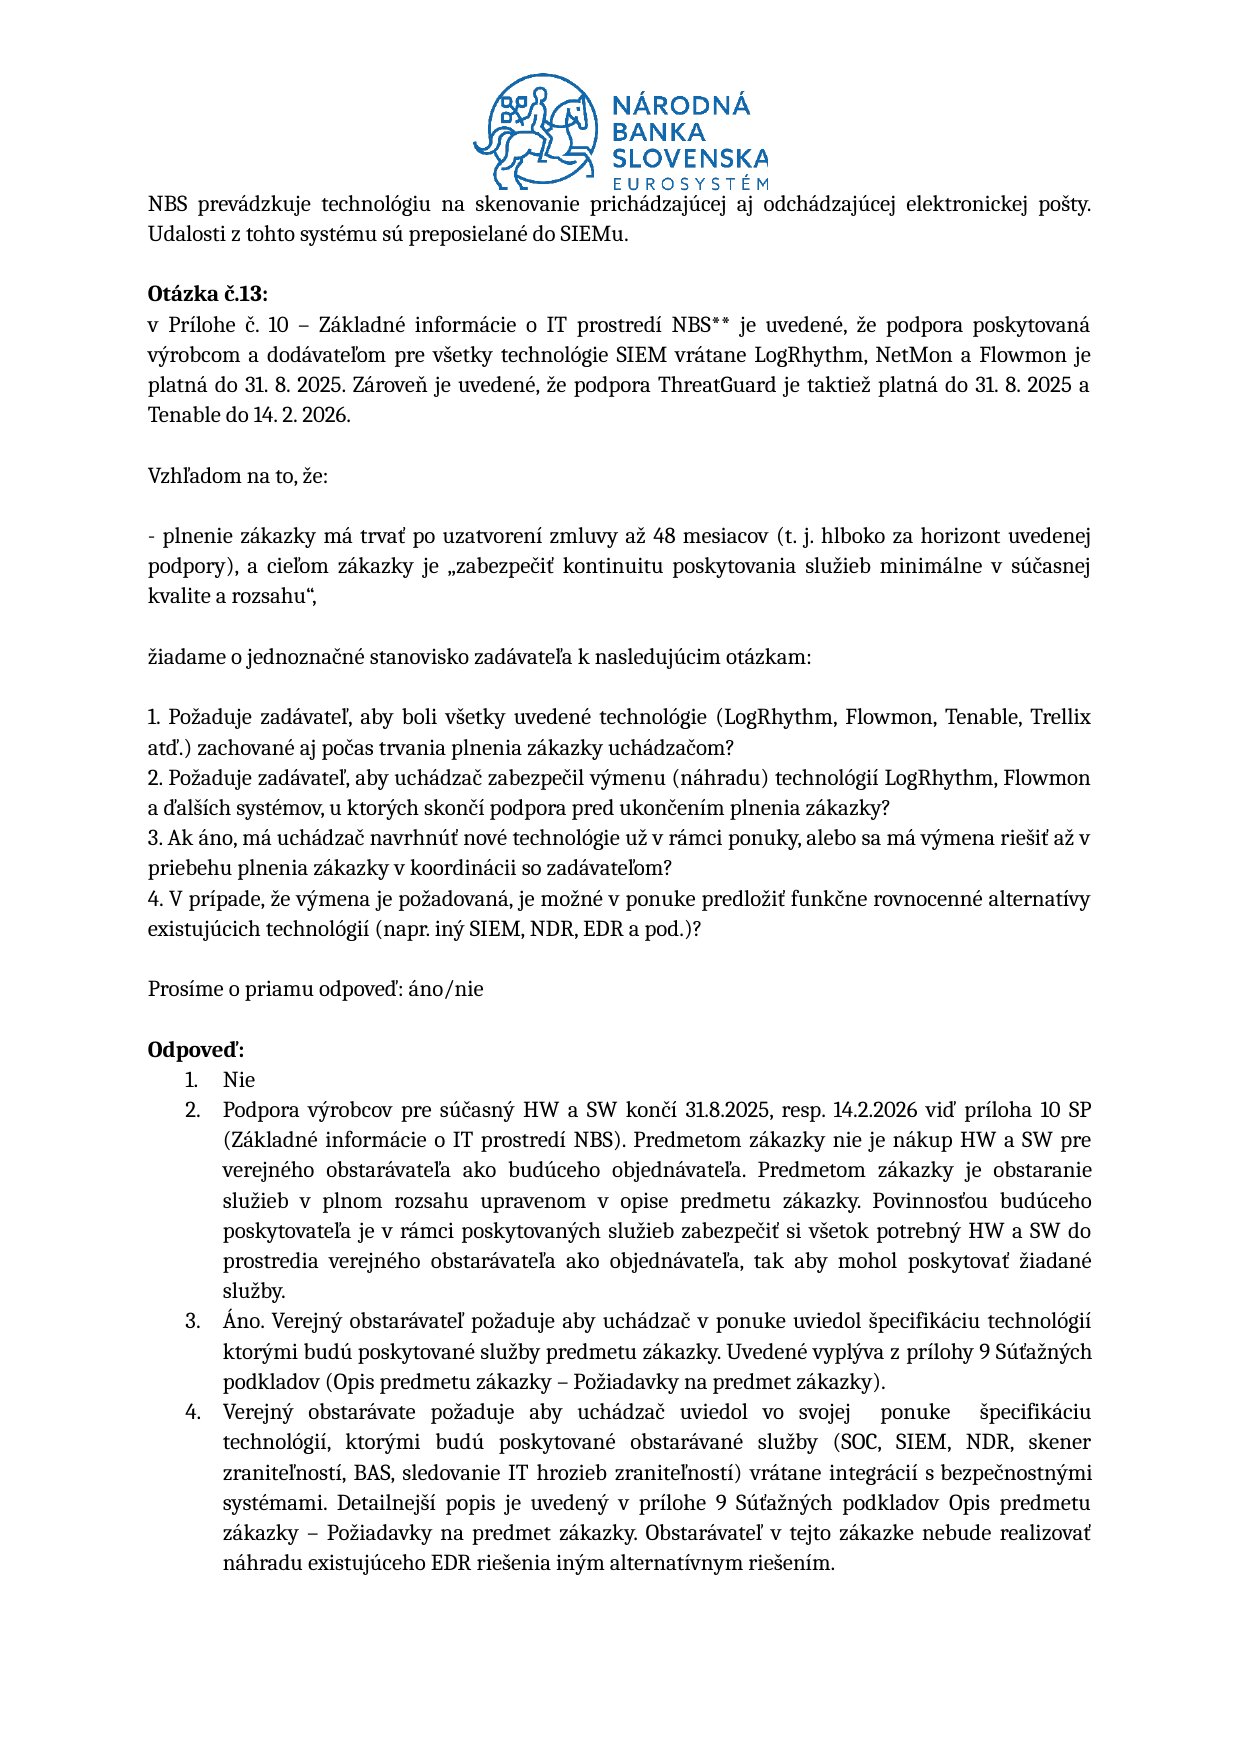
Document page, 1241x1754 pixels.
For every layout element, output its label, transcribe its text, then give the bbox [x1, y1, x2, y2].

text Vzhľadom na to, že: [148, 462, 1093, 489]
list Podpora výrobcov pre súčasný HW a SW končí 31.8.2025, resp. 14.2.2026 viď príloha 10 SP (Základné informácie o IT prostredí NBS). Predmetom zákazky nie je nákup HW a SW pre verejného obstarávateľa ako budúceho objednávateľa. Predmetom zákazky je obstaranie služieb v plnom rozsahu upravenom v opise predmetu zákazky. Povinnosťou budúceho poskytovateľa je v rámci poskytovaných služieb zabezpečiť si všetok potrebný HW a SW do prostredia verejného obstarávateľa ako objednávateľa, tak aby mohol poskytovať žiadané služby. [185, 1097, 1093, 1304]
text 1. Požaduje zadávateľ, aby boli všetky uvedené technológie (LogRhythm, Flowmon, Tenable, Trellix atď.) zachované aj počas trvania plnenia zákazky uchádzačom? [148, 704, 1093, 761]
text 3. Ak áno, má uchádzač navrhnúť nové technológie už v rámci ponuky, alebo sa má výmena riešiť až v priebehu plnenia zákazky v koordinácii so zadávateľom? [148, 825, 1093, 882]
text 4. V prípade, že výmena je požadovaná, je možné v ponuke predložiť funkčne rovnocenné alternatívy existujúcich technológií (napr. iný SIEM, NDR, EDR a pod.)? [148, 885, 1093, 942]
list Áno. Verejný obstarávateľ požaduje aby uchádzač v ponuke uviedol špecifikáciu technológií ktorými budú poskytované služby predmetu zákazky. Uvedené vyplýva z prílohy 9 Súťažných podkladov (Opis predmetu zákazky – Požiadavky na predmet zákazky). [185, 1308, 1093, 1395]
text Odpoveď: [148, 1036, 1093, 1063]
text v Prílohe č. 10 – Základné informácie o IT prostredí NBS** je uvedené, že podpora poskytovaná výrobcom a dodávateľom pre všetky technológie SIEM vrátane LogRhythm, NetMon a Flowmon je platná do 31. 8. 2025. Zároveň je uvedené, že podpora ThreatGuard je taktiež platná do 31. 8. 2025 a Tenable do 14. 2. 2026. [148, 311, 1093, 428]
list Nie [185, 1067, 1093, 1093]
text - plnenie zákazky má trvať po uzatvorení zmluvy až 48 mesiacov (t. j. hlboko za horizont uvedenej podpory), a cieľom zákazky je „zabezpečiť kontinuitu poskytovania služieb minimálne v súčasnej kvalite a rozsahu“, [148, 523, 1093, 610]
picture [472, 73, 768, 191]
text Otázka č.13: [148, 281, 1093, 308]
text žiadame o jednoznačné stanovisko zadávateľa k nasledujúcim otázkam: [148, 644, 1093, 670]
text 2. Požaduje zadávateľ, aby uchádzač zabezpečil výmenu (náhradu) technológií LogRhythm, Flowmon a ďalších systémov, u ktorých skončí podpora pred ukončením plnenia zákazky? [148, 764, 1093, 821]
text NBS prevádzkuje technológiu na skenovanie prichádzajúcej aj odchádzajúcej elektronickej pošty. Udalosti z tohto systému sú preposielané do SIEMu. [148, 191, 1093, 247]
text Prosíme o priamu odpoveď: áno/nie [148, 976, 1093, 1002]
list Verejný obstarávate požaduje aby uchádzač uviedol vo svojej ponuke špecifikáciu technológií, ktorými budú poskytované obstarávané služby (SOC, SIEM, NDR, skener zraniteľností, BAS, sledovanie IT hrozieb zraniteľností) vrátane integrácií s bezpečnostnými systémami. Detailnejší popis je uvedený v prílohe 9 Súťažných podkladov Opis predmetu zákazky – Požiadavky na predmet zákazky. Obstarávateľ v tejto zákazke nebude realizovať náhradu existujúceho EDR riešenia iným alternatívnym riešením. [185, 1399, 1093, 1576]
